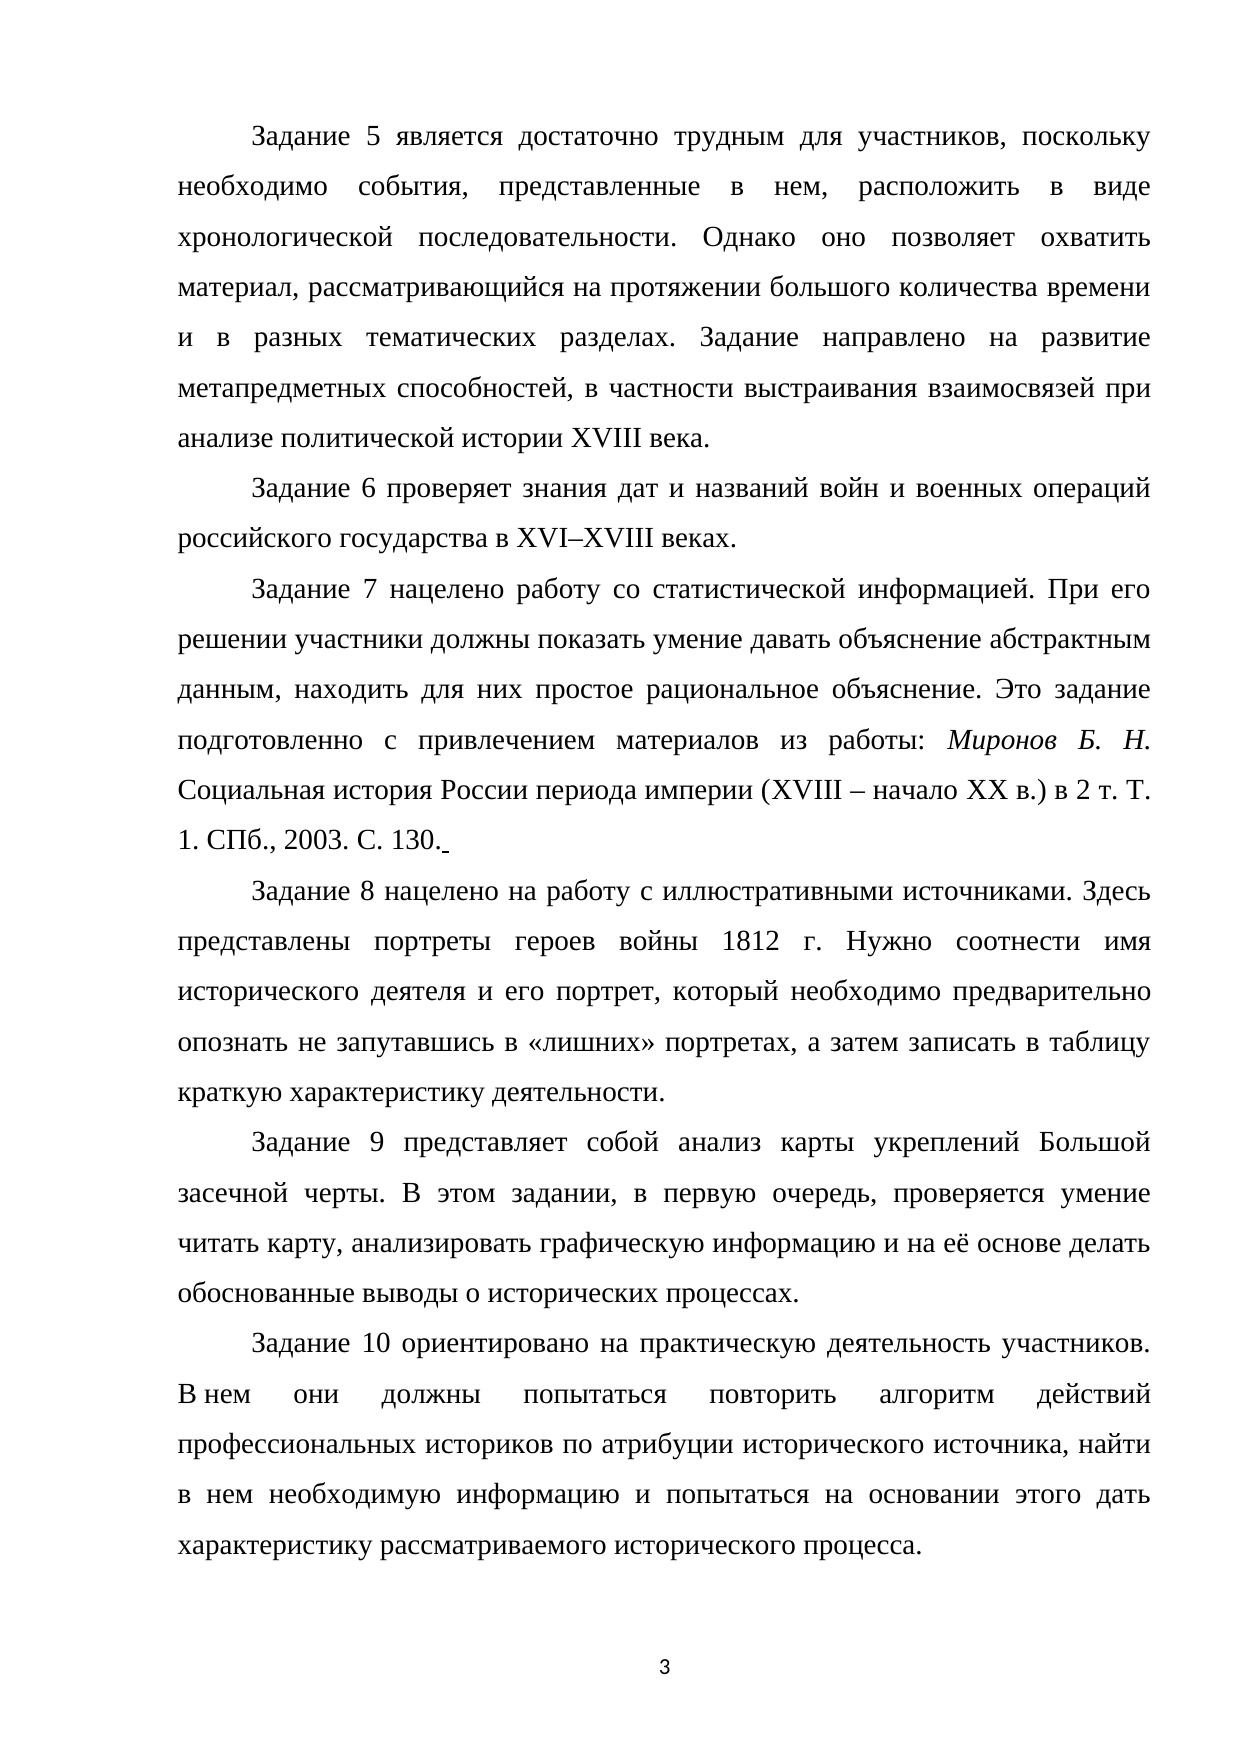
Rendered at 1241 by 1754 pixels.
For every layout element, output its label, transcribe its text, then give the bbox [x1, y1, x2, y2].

text Задание 9 представляет собой анализ карты укреплений Большой засечной черты. В этом задании, в первую очередь, проверяется умение читать карту, анализировать графическую информацию и на её основе делать обоснованные выводы о исторических процессах. [177, 1124, 1152, 1309]
text Задание 10 ориентировано на практическую деятельность участников. В нем они должны попытаться повторить алгоритм действий профессиональных историков по атрибуции исторического источника, найти в нем необходимую информацию и попытаться на основании этого дать характеристику рассматриваемого исторического процесса. [177, 1326, 1152, 1560]
text Задание 7 нацелено работу со статистической информацией. При его решении участники должны показать умение давать объяснение абстрактным данным, находить для них простое рациональное объяснение. Это задание подготовленно с привлечением материалов из работы: Миронов Б. Н. Социальная история России периода империи (XVIII – начало XX в.) в 2 т. Т. 1. СПб., 2003. С. 130. [177, 571, 1152, 856]
text Задание 8 нацелено на работу с иллюстративными источниками. Здесь представлены портреты героев войны 1812 г. Нужно соотнести имя исторического деятеля и его портрет, который необходимо предварительно опознать не запутавшись в «лишних» портретах, а затем записать в таблицу краткую характеристику деятельности. [177, 873, 1152, 1108]
text Задание 5 является достаточно трудным для участников, поскольку необходимо события, представленные в нем, расположить в виде хронологической последовательности. Однако оно позволяет охватить материал, рассматривающийся на протяжении большого количества времени и в разных тематических разделах. Задание направлено на развитие метапредметных способностей, в частности выстраивания взаимосвязей при анализе политической истории XVIII века. [177, 118, 1152, 453]
text Задание 6 проверяет знания дат и названий войн и военных операций российского государства в XVI–XVIII веках. [177, 470, 1152, 554]
